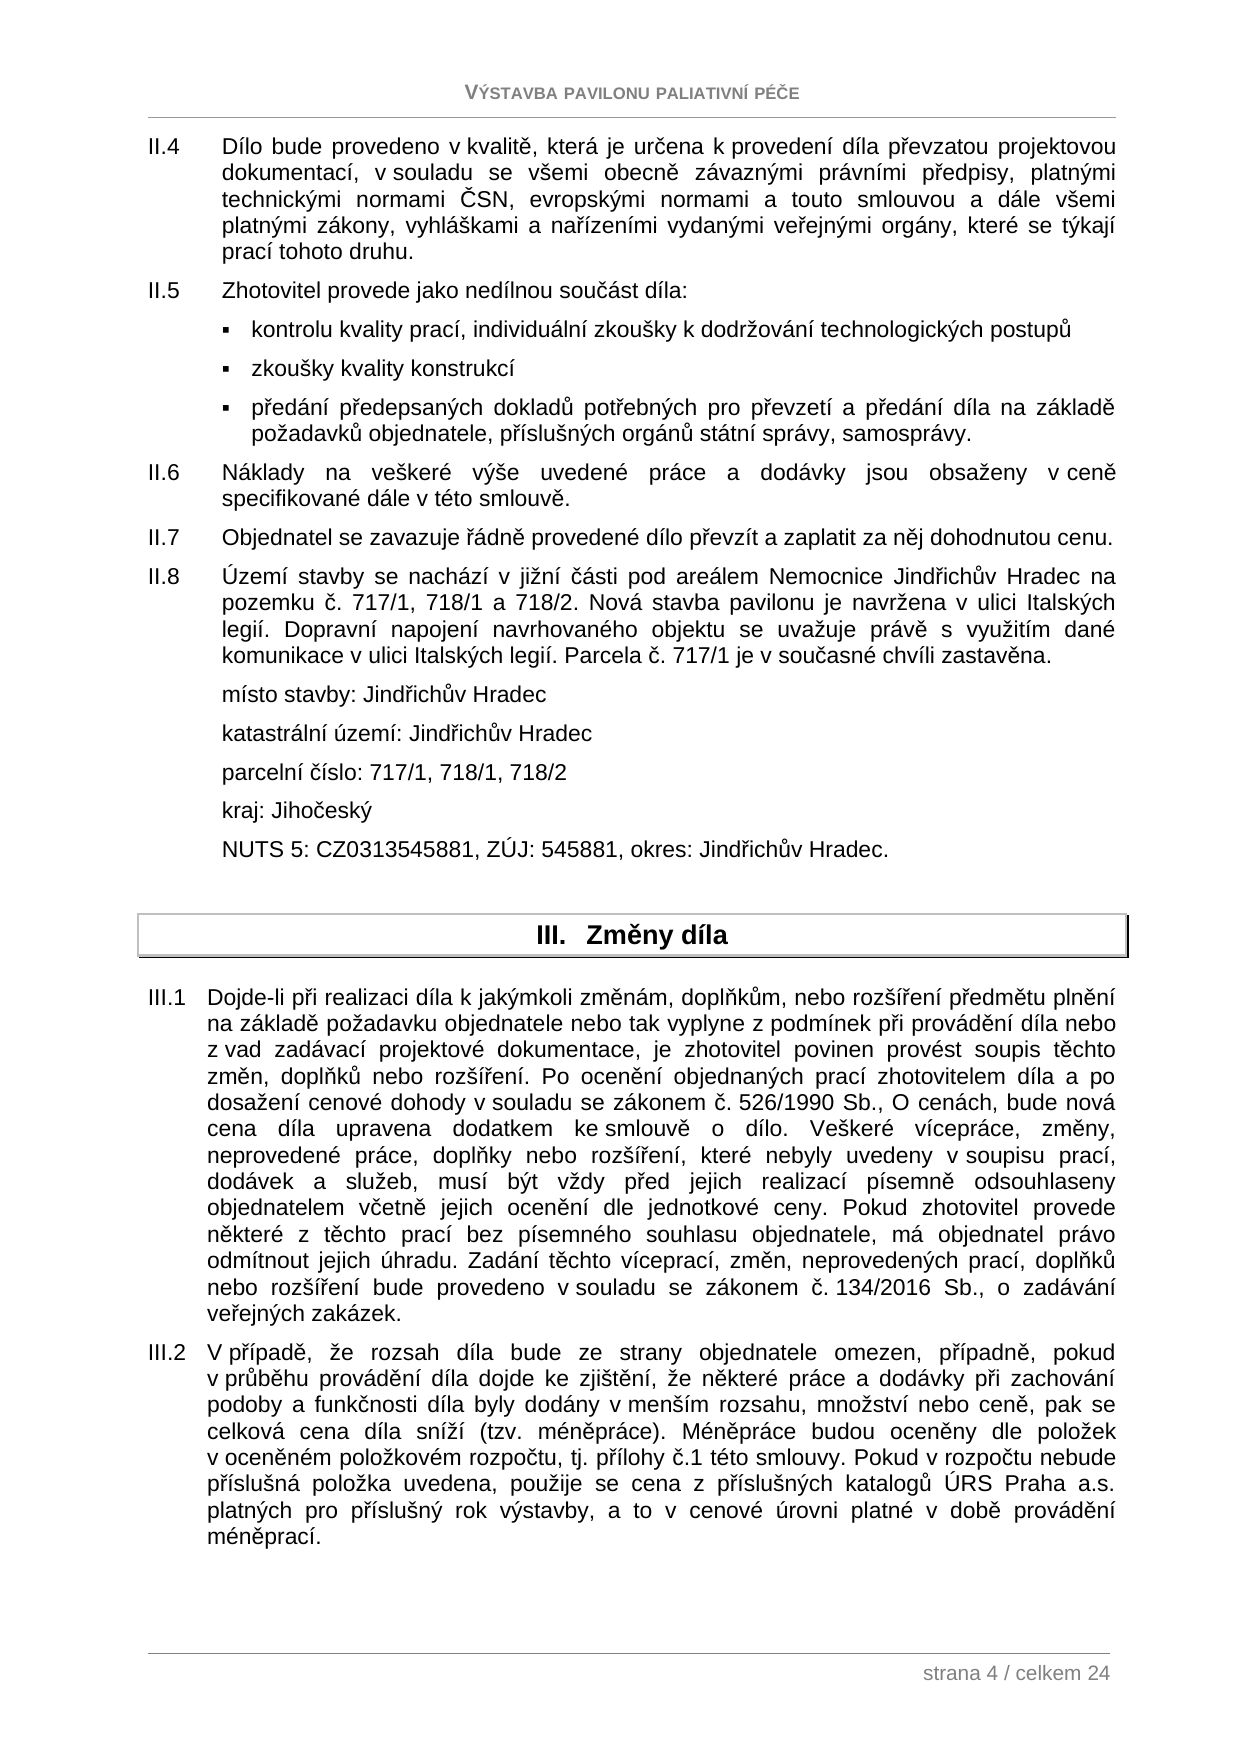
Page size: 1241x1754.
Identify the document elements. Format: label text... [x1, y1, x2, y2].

subtitle Změny díla [139, 915, 1125, 954]
list zkoušky kvality konstrukcí [222, 355, 1116, 381]
list Náklady na veškeré výše uvedené práce a dodávky jsou obsaženy v ceně specifikované dále v této smlouvě. [148, 459, 1116, 512]
text katastrální území: Jindřichův Hradec [222, 720, 1116, 746]
list předání předepsaných dokladů potřebných pro převzetí a předání díla na základě požadavků objednatele, příslušných orgánů státní správy, samosprávy. [222, 394, 1116, 446]
text NUTS 5: CZ0313545881, ZÚJ: 545881, okres: Jindřichův Hradec. [222, 836, 1116, 863]
list kontrolu kvality prací, individuální zkoušky k dodržování technologických postupů [222, 316, 1116, 342]
list Objednatel se zavazuje řádně provedené dílo převzít a zaplatit za něj dohodnutou cenu. [148, 524, 1116, 551]
text kraj: Jihočeský [222, 797, 1116, 824]
text parcelní číslo: 717/1, 718/1, 718/2 [222, 759, 1116, 785]
list Dojde-li při realizaci díla k jakýmkoli změnám, doplňkům, nebo rozšíření předmětu plnění na základě požadavku objednatele nebo tak vyplyne z podmínek při provádění díla nebo z vad zadávací projektové dokumentace, je zhotovitel povinen provést soupis těchto změn, doplňků nebo rozšíření. Po ocenění objednaných prací zhotovitelem díla a po dosažení cenové dohody v souladu se zákonem č. 526/1990 Sb., O cenách, bude nová cena díla upravena dodatkem ke smlouvě o dílo. Veškeré vícepráce, změny, neprovedené práce, doplňky nebo rozšíření, které nebyly uvedeny v soupisu prací, dodávek a služeb, musí být vždy před jejich realizací písemně odsouhlaseny objednatelem včetně jejich ocenění dle jednotkové ceny. Pokud zhotovitel provede některé z těchto prací bez písemného souhlasu objednatele, má objednatel právo odmítnout jejich úhradu. Zadání těchto víceprací, změn, neprovedených prací, doplňků nebo rozšíření bude provedeno v souladu se zákonem č. 134/2016 Sb., o zadávání veřejných zakázek. [148, 983, 1116, 1326]
list Území stavby se nachází v jižní části pod areálem Nemocnice Jindřichův Hradec na pozemku č. 717/1, 718/1 a 718/2. Nová stavba pavilonu je navržena v ulici Italských legií. Dopravní napojení navrhovaného objektu se uvažuje právě s využitím dané komunikace v ulici Italských legií. Parcela č. 717/1 je v současné chvíli zastavěna. [148, 563, 1116, 668]
list Dílo bude provedeno v kvalitě, která je určena k provedení díla převzatou projektovou dokumentací, v souladu se všemi obecně závaznými právními předpisy, platnými technickými normami ČSN, evropskými normami a touto smlouvou a dále všemi platnými zákony, vyhláškami a nařízeními vydanými veřejnými orgány, které se týkají prací tohoto druhu. [148, 133, 1116, 265]
list V případě, že rozsah díla bude ze strany objednatele omezen, případně, pokud v průběhu provádění díla dojde ke zjištění, že některé práce a dodávky při zachování podoby a funkčnosti díla byly dodány v menším rozsahu, množství nebo ceně, pak se celková cena díla sníží (tzv. méněpráce). Méněpráce budou oceněny dle položek v oceněném položkovém rozpočtu, tj. přílohy č.1 této smlouvy. Pokud v rozpočtu nebude příslušná položka uvedena, použije se cena z příslušných katalogů ÚRS Praha a.s. platných pro příslušný rok výstavby, a to v cenové úrovni platné v době provádění méněprací. [148, 1339, 1116, 1549]
text místo stavby: Jindřichův Hradec [222, 681, 1116, 707]
list Zhotovitel provede jako nedílnou součást díla: [148, 277, 1116, 303]
